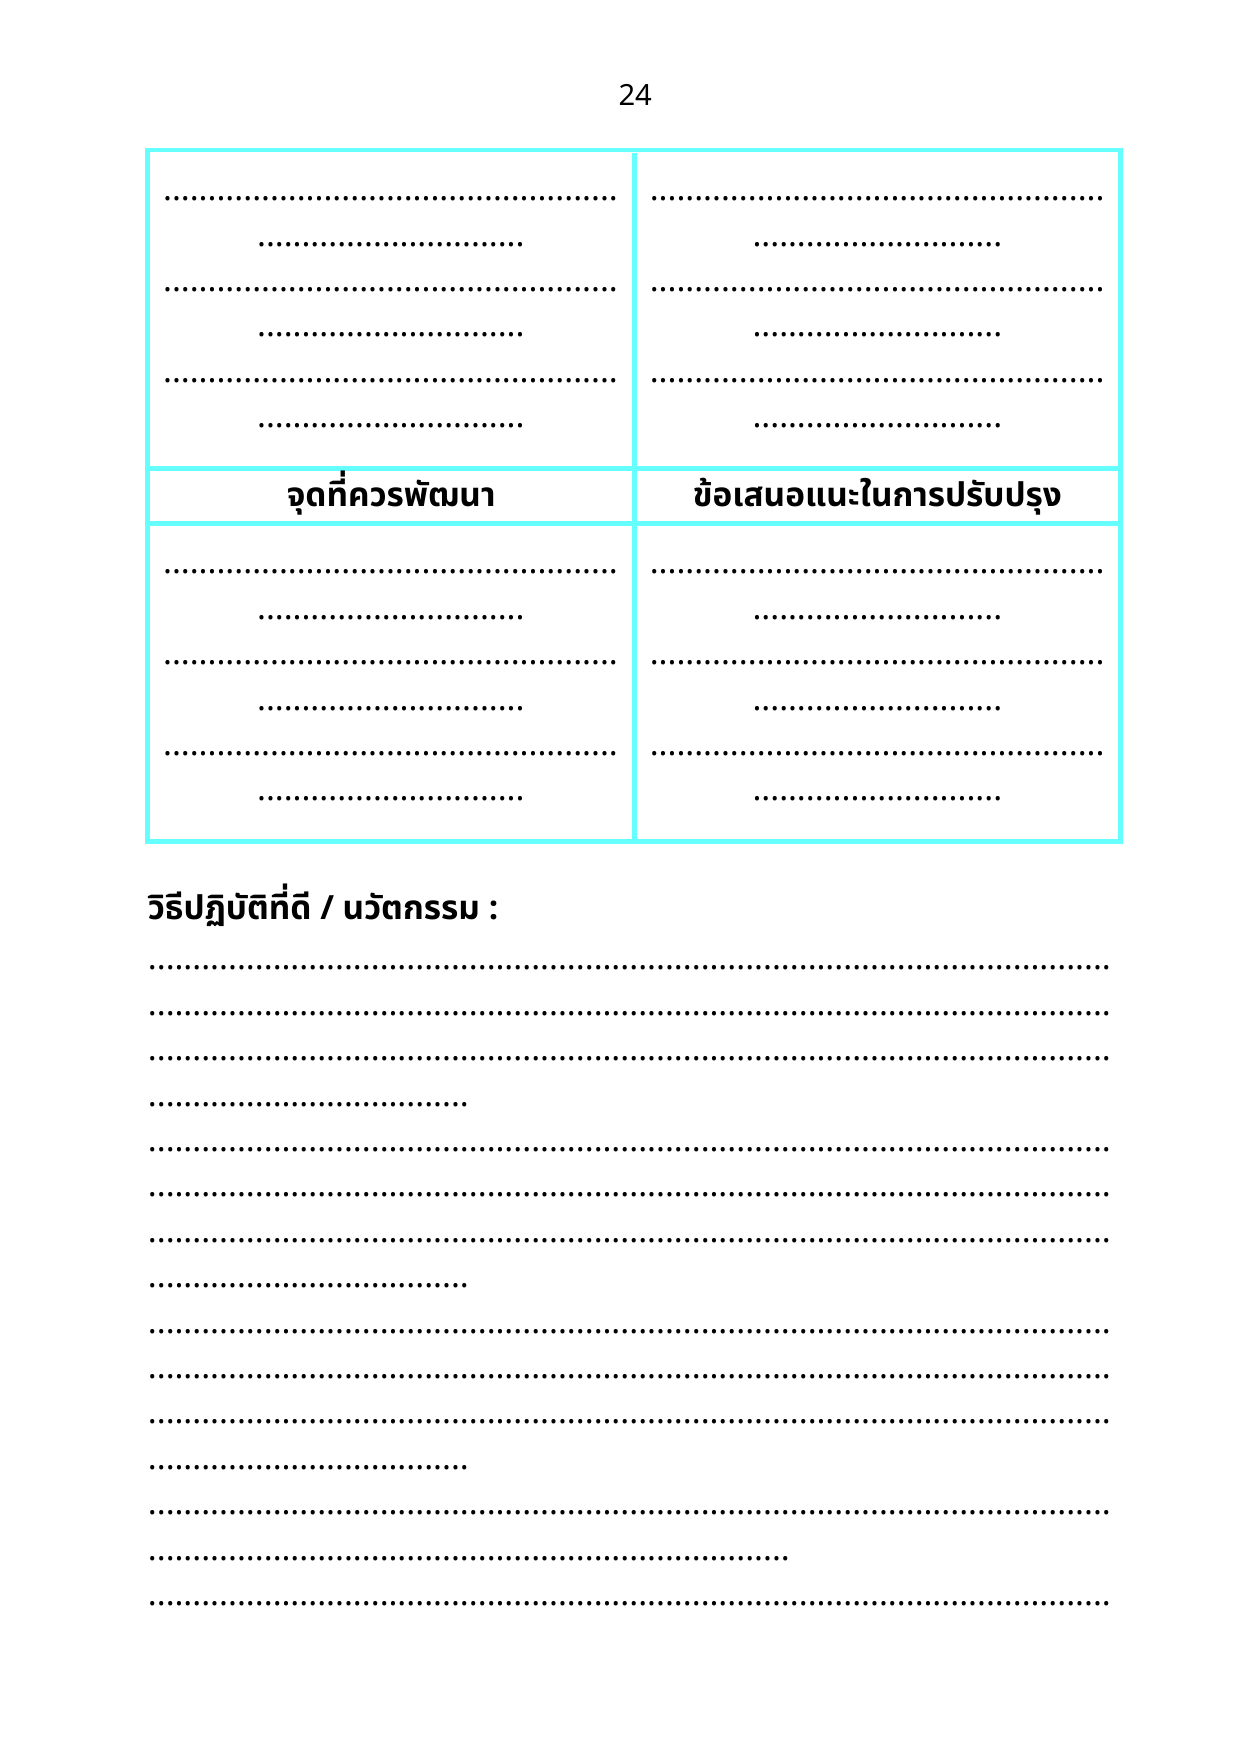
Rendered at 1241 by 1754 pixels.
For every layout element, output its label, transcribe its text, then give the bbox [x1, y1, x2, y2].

table_cell ข้อเสนอแนะในการปรับปรุง [637, 471, 1118, 521]
table_cell ............................................................................... ............................................................................... ............................................................................... [637, 152, 1118, 466]
table_cell จุดที่ควรพัฒนา [150, 471, 632, 521]
text ........................................................................................................................................................................................................................................................................................................................................................................ .................................................................................................................................................................................... [148, 1297, 1122, 1570]
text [148, 1570, 1122, 1615]
text วิธีปฏิบัติที่ดี / นวัตกรรม : [148, 883, 1122, 934]
table_cell ................................................................................. ................................................................................. ................................................................................. [150, 526, 632, 839]
table_cell ............................................................................... ............................................................................... ............................................................................... [637, 526, 1118, 839]
table_cell ................................................................................. ................................................................................. ................................................................................. [150, 152, 634, 466]
